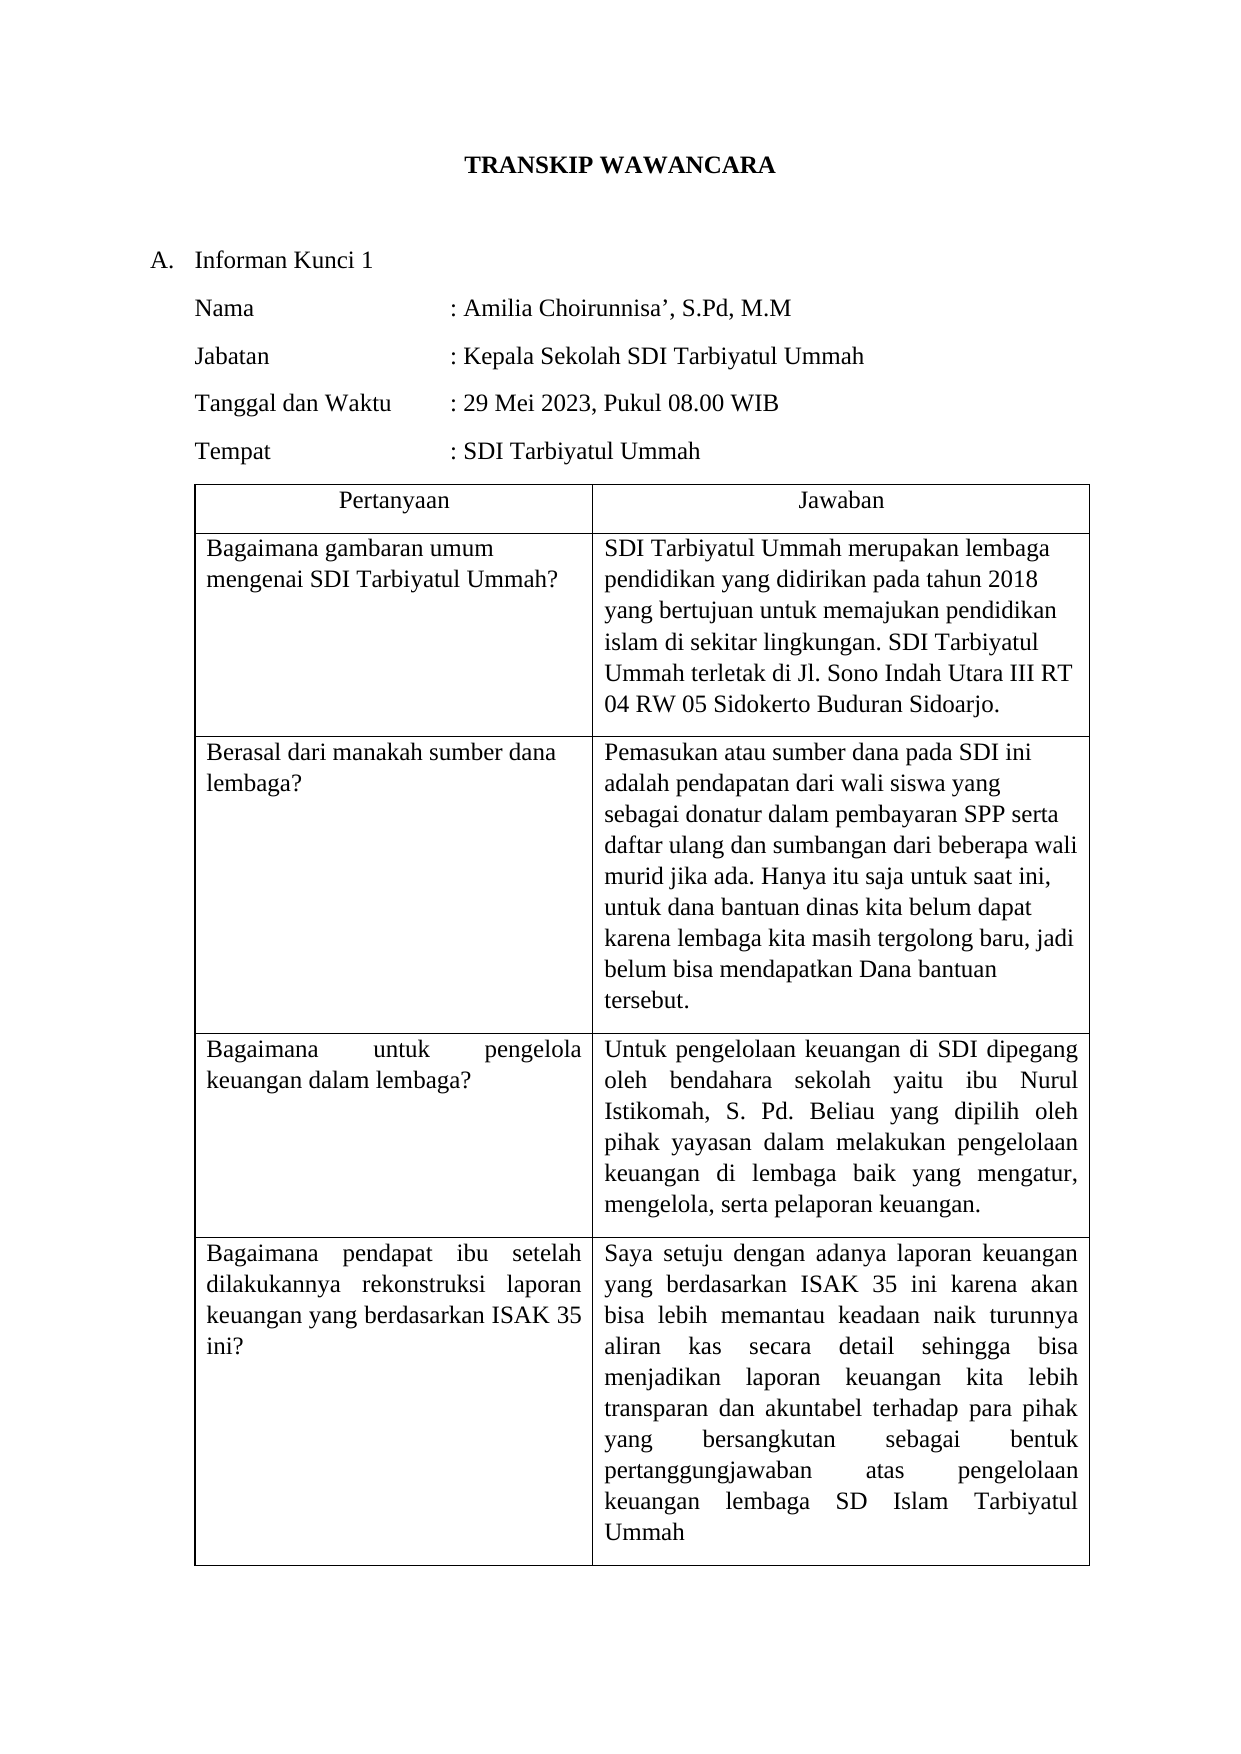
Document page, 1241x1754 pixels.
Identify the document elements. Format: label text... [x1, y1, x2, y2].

table_cell Untuk pengelolaan keuangan di SDI dipegang oleh bendahara sekolah yaitu ibu Nurul Istikomah, S. Pd. Beliau yang dipilih oleh pihak yayasan dalam melakukan pengelolaan keuangan di lembaga baik yang mengatur, mengelola, serta pelaporan keuangan. [593, 1034, 1089, 1237]
text TRANSKIP WAWANCARA [150, 150, 1090, 179]
text Tempat : SDI Tarbiyatul Ummah [194, 436, 1090, 465]
list Informan Kunci 1 [150, 245, 1090, 274]
text Nama : Amilia Choirunnisa’, S.Pd, M.M [194, 293, 1090, 322]
text Jabatan : Kepala Sekolah SDI Tarbiyatul Ummah [194, 341, 1090, 369]
table_header Jawaban [593, 485, 1089, 532]
table_cell Berasal dari manakah sumber dana lembaga? [196, 737, 592, 1033]
table_cell Bagaimana pendapat ibu setelah dilakukannya rekonstruksi laporan keuangan yang berdasarkan ISAK 35 ini? [196, 1238, 592, 1565]
table_cell Bagaimana untuk pengelola keuangan dalam lembaga? [196, 1034, 592, 1237]
table_cell SDI Tarbiyatul Ummah merupakan lembaga pendidikan yang didirikan pada tahun 2018 yang bertujuan untuk memajukan pendidikan islam di sekitar lingkungan. SDI Tarbiyatul Ummah terletak di Jl. Sono Indah Utara III RT 04 RW 05 Sidokerto Buduran Sidoarjo. [593, 534, 1089, 736]
table_header Pertanyaan [196, 485, 592, 532]
table_cell Pemasukan atau sumber dana pada SDI ini adalah pendapatan dari wali siswa yang sebagai donatur dalam pembayaran SPP serta daftar ulang dan sumbangan dari beberapa wali murid jika ada. Hanya itu saja untuk saat ini, untuk dana bantuan dinas kita belum dapat karena lembaga kita masih tergolong baru, jadi belum bisa mendapatkan Dana bantuan tersebut. [593, 737, 1089, 1033]
table_cell Saya setuju dengan adanya laporan keuangan yang berdasarkan ISAK 35 ini karena akan bisa lebih memantau keadaan naik turunnya aliran kas secara detail sehingga bisa menjadikan laporan keuangan kita lebih transparan dan akuntabel terhadap para pihak yang bersangkutan sebagai bentuk pertanggungjawaban atas pengelolaan keuangan lembaga SD Islam Tarbiyatul Ummah [593, 1238, 1089, 1565]
table_cell Bagaimana gambaran umum mengenai SDI Tarbiyatul Ummah? [196, 534, 592, 736]
text Tanggal dan Waktu : 29 Mei 2023, Pukul 08.00 WIB [194, 388, 1090, 417]
